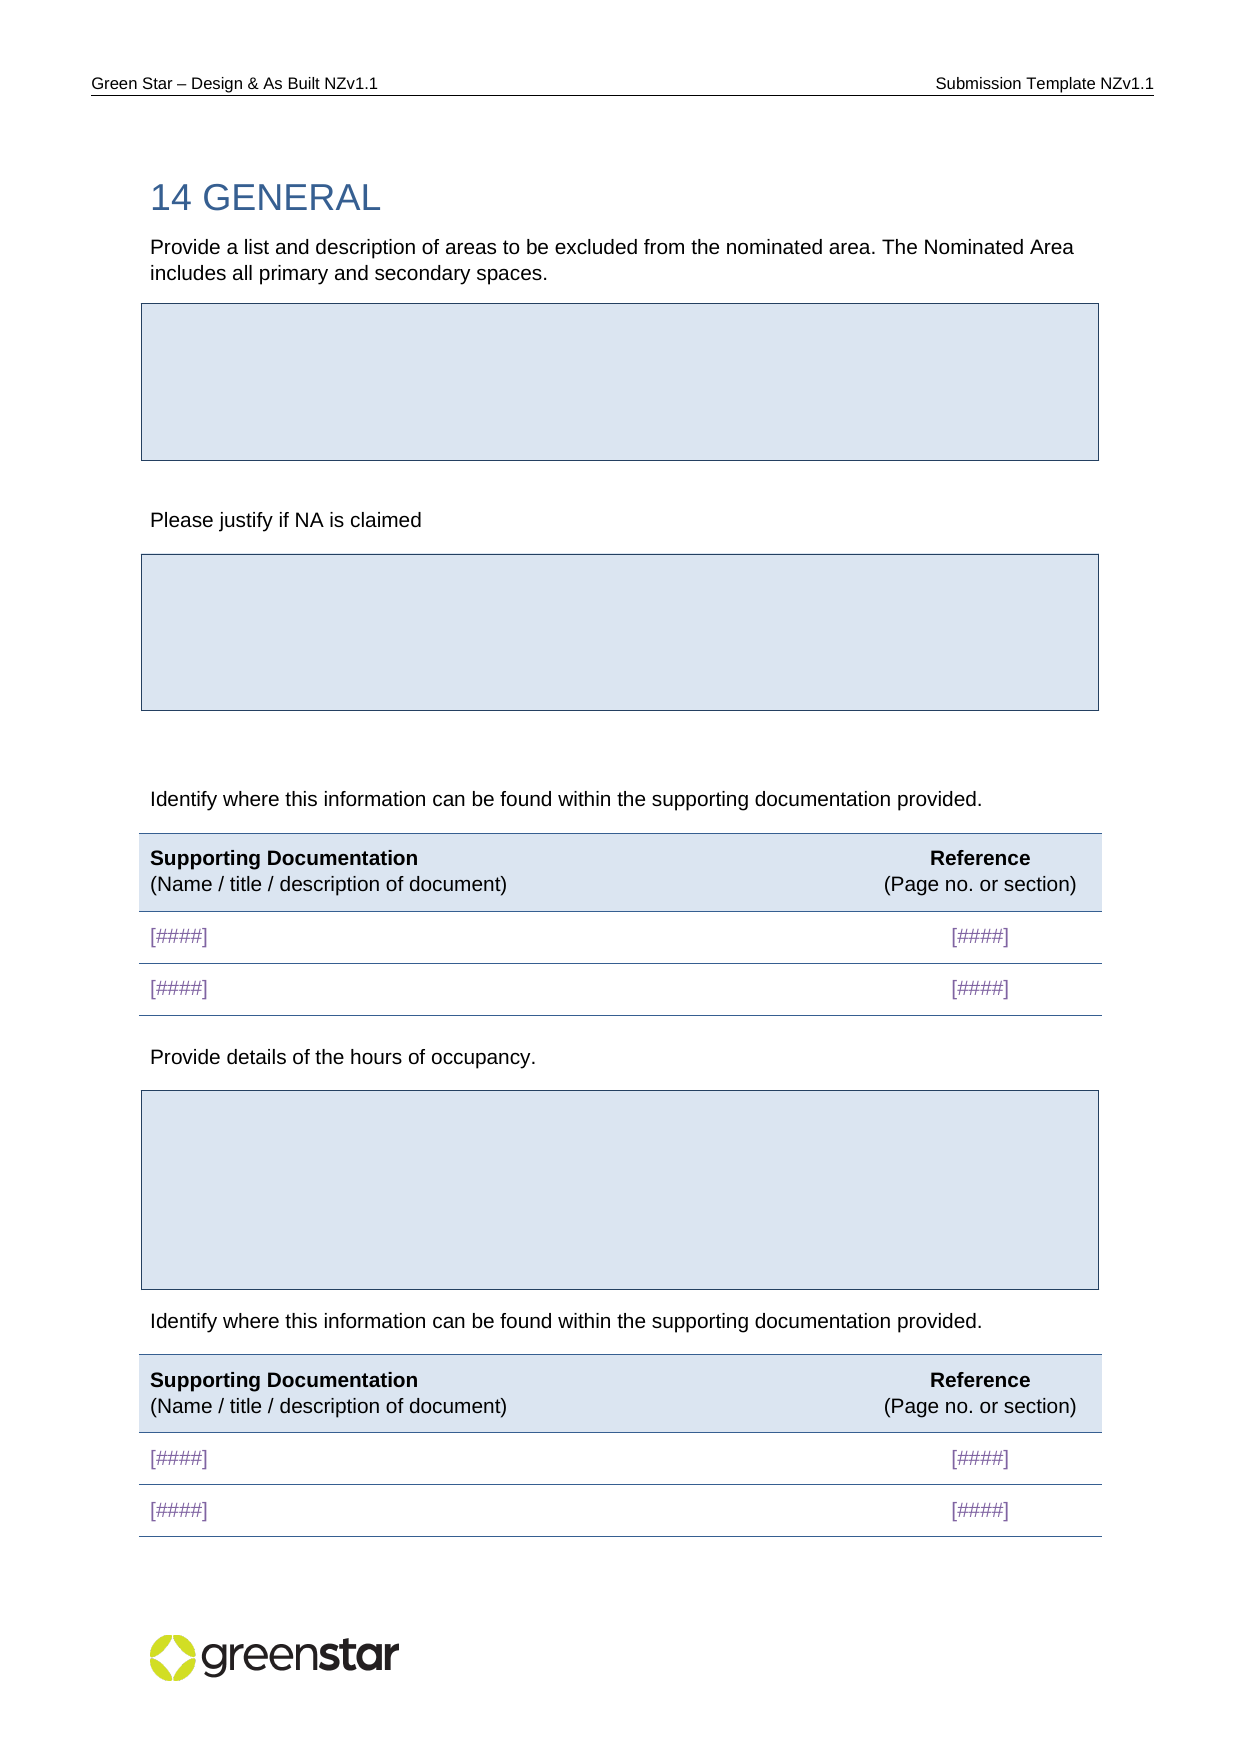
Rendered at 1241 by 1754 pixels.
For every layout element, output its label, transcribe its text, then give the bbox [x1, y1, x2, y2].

table_cell [####] [139, 964, 859, 1015]
table_header Reference (Page no. or section) [859, 834, 1102, 911]
text Provide a list and description of areas to be excluded from the nominated area. The Nominated Area includes all primary and secondary spaces. [150, 235, 1090, 284]
table_cell [####] [859, 912, 1102, 963]
table_cell [####] [139, 1433, 859, 1484]
list Provide details of the hours of occupancy. [150, 1044, 1090, 1068]
table_cell [####] [139, 1485, 859, 1536]
subtitle 14 general [150, 175, 1090, 218]
table_cell [####] [859, 1485, 1102, 1536]
list Please justify if NA is claimed [150, 508, 1090, 532]
table_cell [####] [859, 964, 1102, 1015]
table_header Supporting Documentation (Name / title / description of document) [139, 1355, 859, 1432]
list Identify where this information can be found within the supporting documentation provided. [150, 1309, 1090, 1333]
table_header Supporting Documentation (Name / title / description of document) [139, 834, 859, 911]
table_cell [####] [139, 912, 859, 963]
list Identify where this information can be found within the supporting documentation provided. [150, 787, 1090, 811]
table_header Reference (Page no. or section) [859, 1355, 1102, 1432]
table_cell [####] [859, 1433, 1102, 1484]
picture [150, 1635, 399, 1681]
